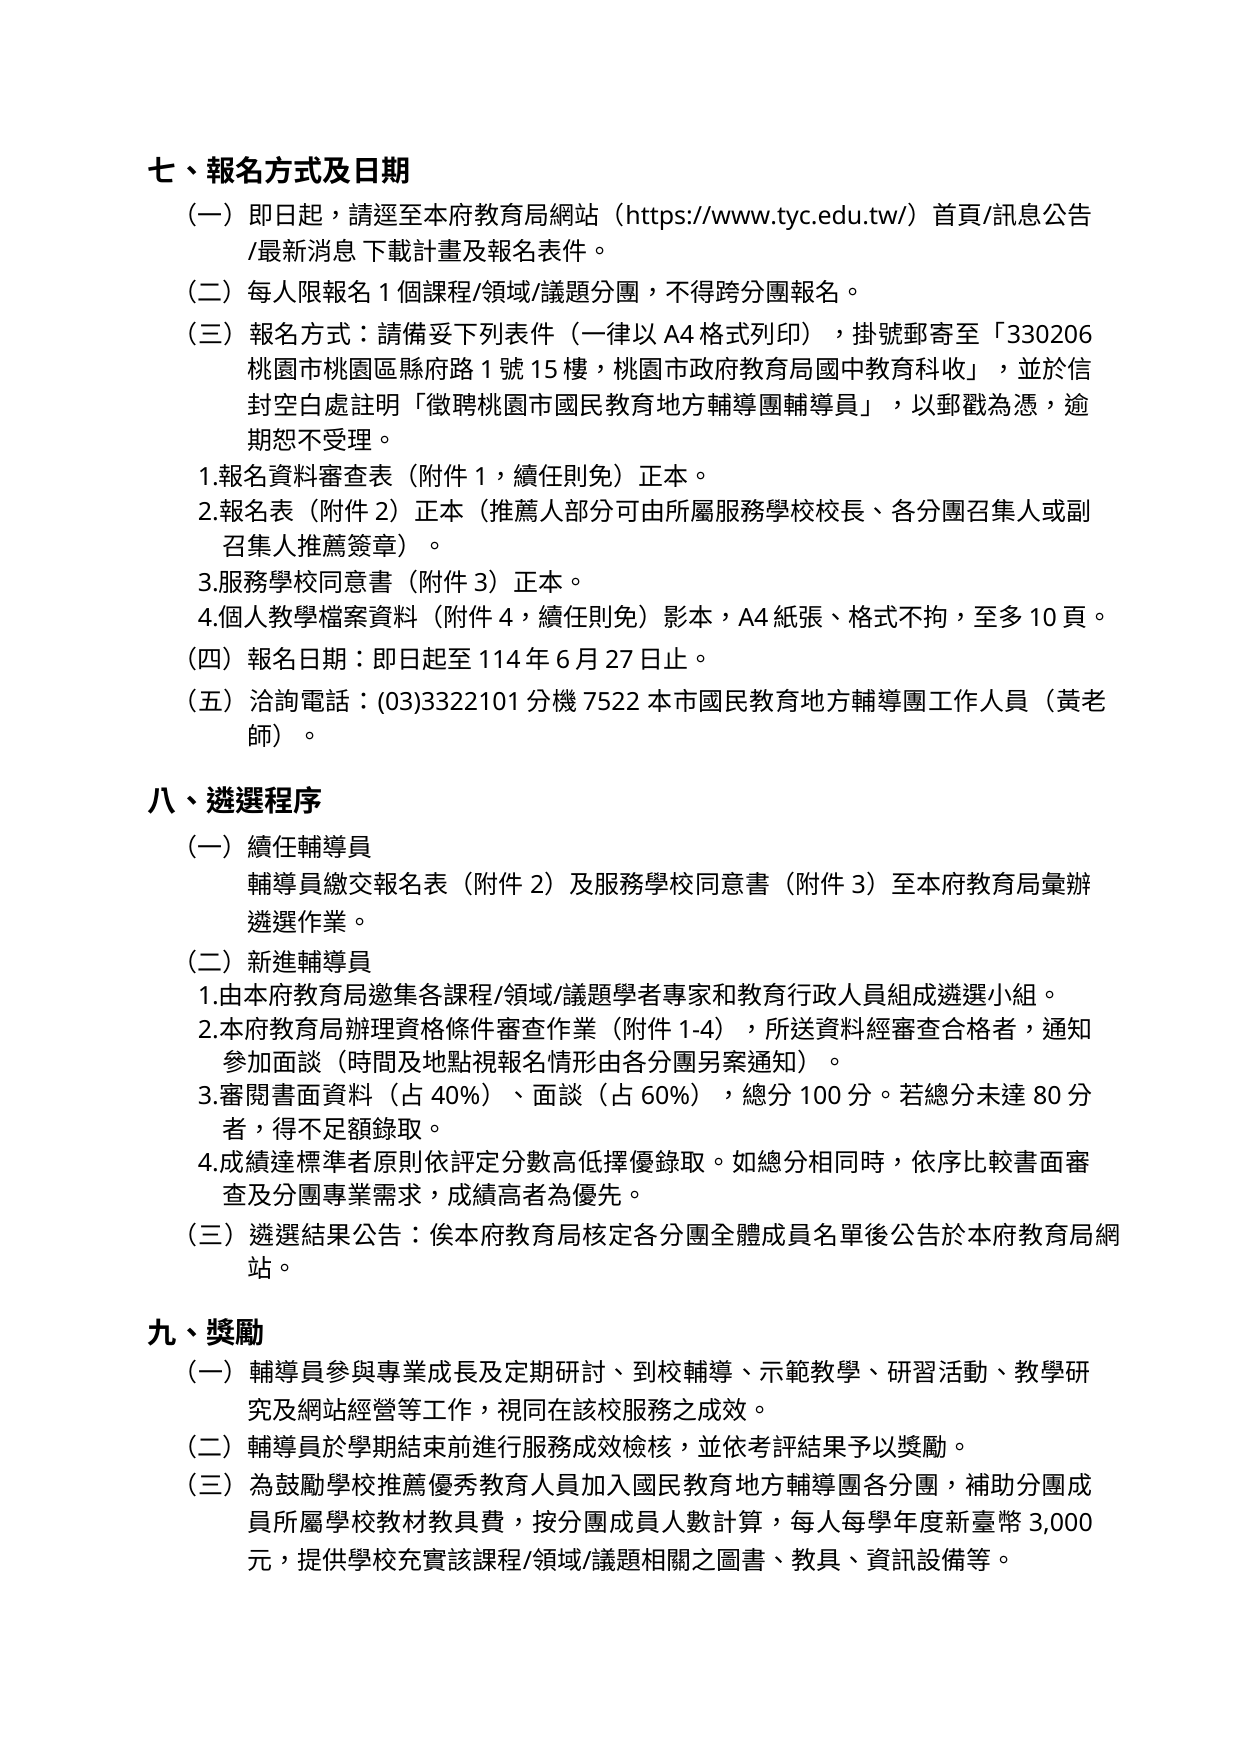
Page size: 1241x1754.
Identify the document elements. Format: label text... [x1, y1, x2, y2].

text 1.由本府教育局邀集各課程/領域/議題學者專家和教育行政人員組成遴選小組。 [198, 978, 1092, 1011]
text （二）輔導員於學期結束前進行服務成效檢核，並依考評結果予以獎勵。 [173, 1427, 1092, 1464]
text 3.審閱書面資料（占40%）、面談（占60%），總分100分。若總分未達80分者，得不足額錄取。 [198, 1078, 1092, 1145]
text （二）每人限報名1個課程/領域/議題分團，不得跨分團報名。 [173, 273, 1092, 309]
text 九、獎勵 [148, 1309, 1092, 1352]
text （三）為鼓勵學校推薦優秀教育人員加入國民教育地方輔導團各分團，補助分團成員所屬學校教材教具費，按分團成員人數計算，每人每學年度新臺幣3,000元，提供學校充實該課程/領域/議題相關之圖書、教具、資訊設備等。 [173, 1464, 1092, 1577]
text 4.成績達標準者原則依評定分數高低擇優錄取。如總分相同時，依序比較書面審查及分團專業需求，成績高者為優先。 [198, 1145, 1092, 1211]
text 1.報名資料審查表（附件1，續任則免）正本。 [198, 457, 1092, 492]
text 2.報名表（附件2）正本（推薦人部分可由所屬服務學校校長、各分團召集人或副召集人推薦簽章）。 [198, 492, 1092, 563]
text （二）新進輔導員 [173, 945, 1092, 978]
text （一）續任輔導員 [173, 826, 1092, 863]
text 八、遴選程序 [148, 777, 1092, 820]
text 輔導員繳交報名表（附件2）及服務學校同意書（附件3）至本府教育局彙辦遴選作業。 [248, 863, 1092, 938]
text （三）報名方式：請備妥下列表件（一律以A4格式列印），掛號郵寄至「330206桃園市桃園區縣府路1號15樓，桃園市政府教育局國中教育科收」，並於信封空白處註明「徵聘桃園市國民教育地方輔導團輔導員」，以郵戳為憑，逾期恕不受理。 [173, 315, 1092, 457]
text 4.個人教學檔案資料（附件4，續任則免）影本，A4紙張、格式不拘，至多10頁。 [198, 598, 1092, 634]
text 3.服務學校同意書（附件3）正本。 [198, 563, 1092, 598]
text （三）遴選結果公告：俟本府教育局核定各分團全體成員名單後公告於本府教育局網站。 [173, 1218, 1122, 1284]
text 2.本府教育局辦理資格條件審查作業（附件1-4），所送資料經審查合格者，通知參加面談（時間及地點視報名情形由各分團另案通知）。 [198, 1011, 1092, 1078]
text （四）報名日期：即日起至114年6月27日止。 [173, 640, 1092, 675]
text 七、報名方式及日期 [148, 148, 1092, 190]
text （一）即日起，請逕至本府教育局網站（https://www.tyc.edu.tw/）首頁/訊息公告/最新消息 下載計畫及報名表件。 [173, 196, 1092, 267]
text （五）洽詢電話：(03)3322101分機7522 本市國民教育地方輔導團工作人員（黃老師）。 [173, 682, 1107, 752]
text （一）輔導員參與專業成長及定期研討、到校輔導、示範教學、研習活動、教學研究及網站經營等工作，視同在該校服務之成效。 [173, 1352, 1092, 1427]
